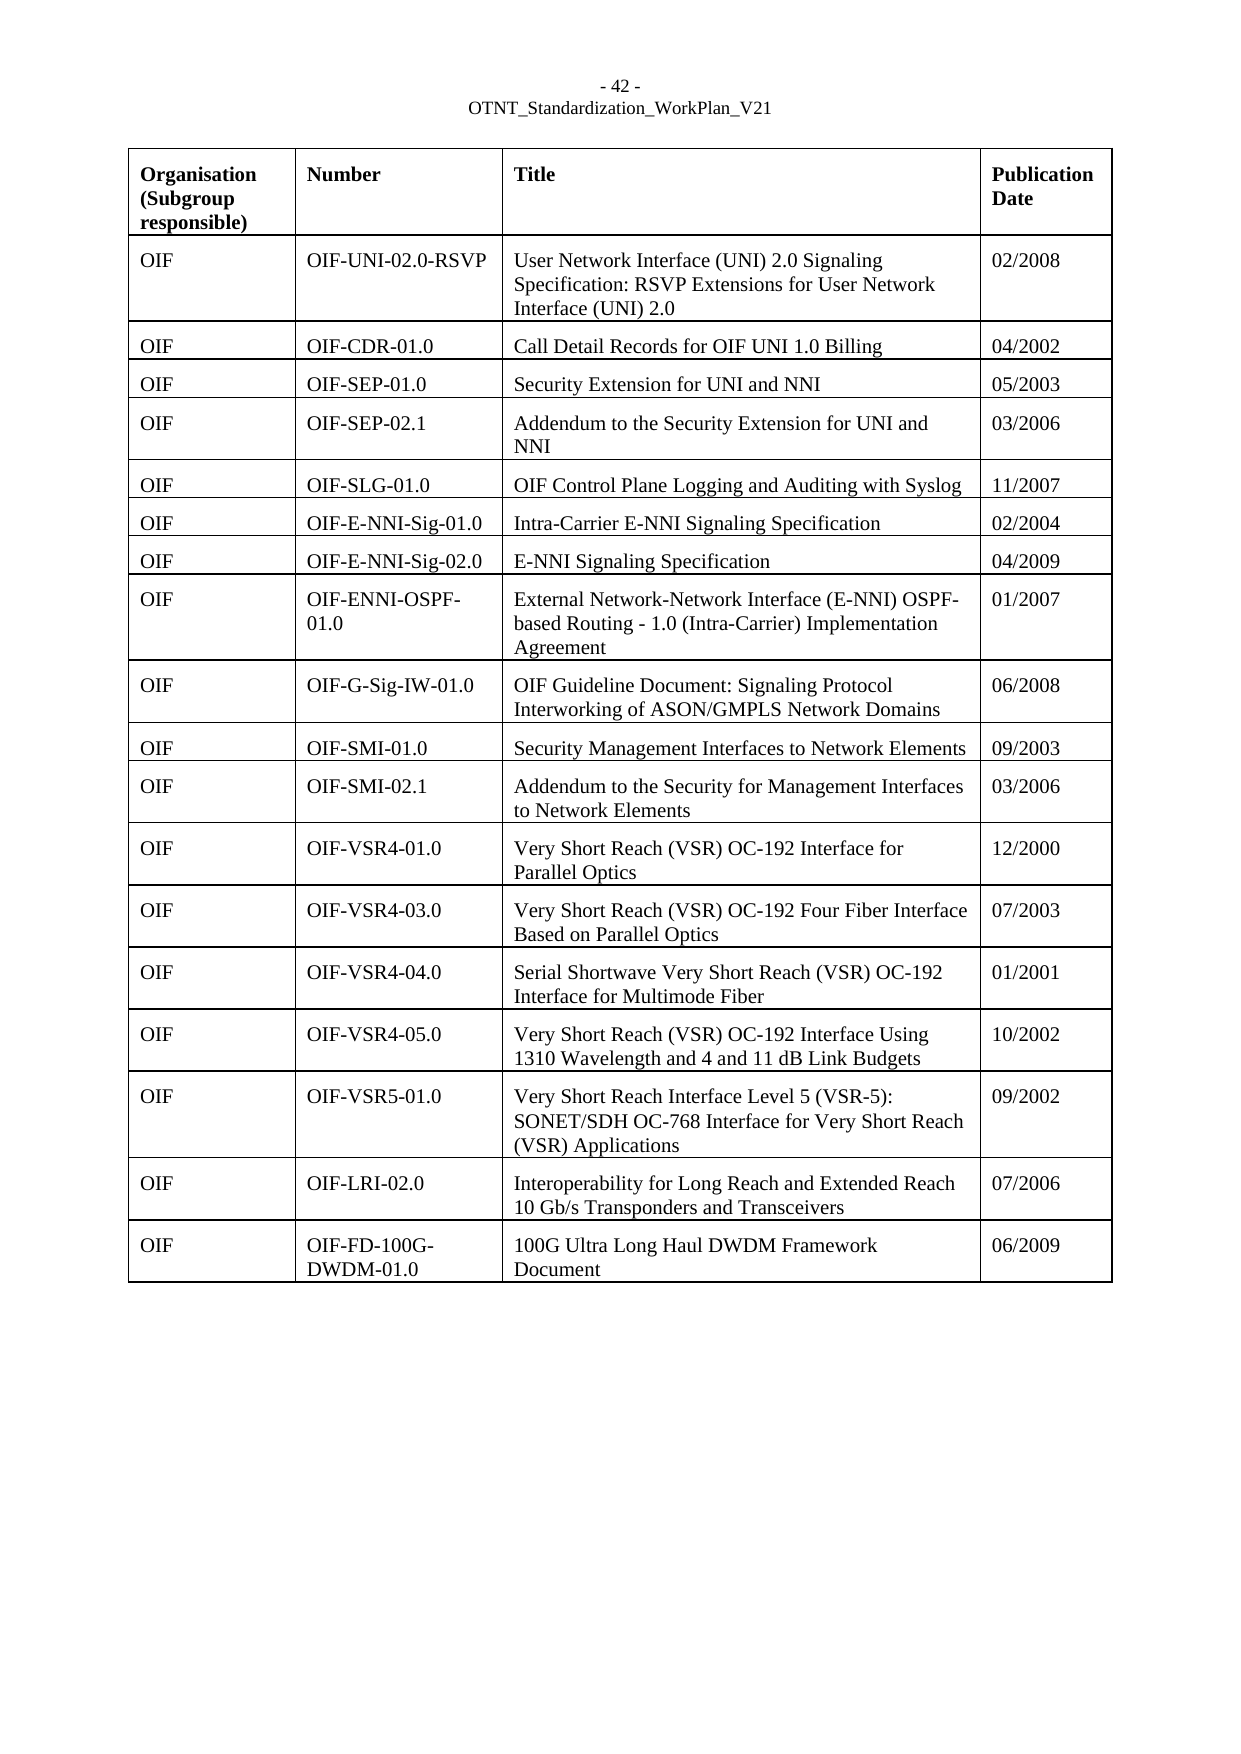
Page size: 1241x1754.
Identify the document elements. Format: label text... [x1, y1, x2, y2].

table_cell OIF [129, 536, 295, 573]
table_cell OIF-LRI-02.0 [296, 1158, 502, 1219]
table_cell OIF [129, 1010, 295, 1070]
table_cell OIF [129, 322, 295, 358]
table_cell 11/2007 [981, 460, 1111, 497]
table_cell OIF-ENNI-OSPF-01.0 [296, 575, 502, 659]
table_cell 09/2003 [981, 723, 1111, 759]
table_cell OIF [129, 360, 295, 396]
table_cell 01/2001 [981, 948, 1111, 1008]
table_cell Interoperability for Long Reach and Extended Reach 10 Gb/s Transponders and Transceivers [503, 1158, 980, 1219]
table_cell OIF [129, 1221, 295, 1281]
table_cell OIF [129, 661, 295, 721]
table_cell Serial Shortwave Very Short Reach (VSR) OC-192 Interface for Multimode Fiber [503, 948, 980, 1008]
table_cell OIF [129, 1158, 295, 1219]
table_cell OIF-VSR4-05.0 [296, 1010, 502, 1070]
table_cell OIF-CDR-01.0 [296, 322, 502, 358]
table_cell OIF-VSR4-01.0 [296, 823, 502, 884]
table_cell Security Management Interfaces to Network Elements [503, 723, 980, 759]
table_cell 03/2006 [981, 398, 1111, 458]
table_cell E-NNI Signaling Specification [503, 536, 980, 573]
table_cell User Network Interface (UNI) 2.0 Signaling Specification: RSVP Extensions for User Network Interface (UNI) 2.0 [503, 236, 980, 320]
table_cell OIF-E-NNI-Sig-01.0 [296, 498, 502, 535]
table_cell 07/2006 [981, 1158, 1111, 1219]
table_cell OIF-VSR4-04.0 [296, 948, 502, 1008]
table_header Publication Date [981, 149, 1111, 234]
table_cell OIF [129, 886, 295, 946]
table_cell Intra-Carrier E-NNI Signaling Specification [503, 498, 980, 535]
table_cell OIF-SMI-02.1 [296, 761, 502, 822]
table_cell 04/2009 [981, 536, 1111, 573]
table_cell OIF-SEP-01.0 [296, 360, 502, 396]
table_cell Call Detail Records for OIF UNI 1.0 Billing [503, 322, 980, 358]
table_cell Very Short Reach (VSR) OC-192 Four Fiber Interface Based on Parallel Optics [503, 886, 980, 946]
table_cell OIF Control Plane Logging and Auditing with Syslog [503, 460, 980, 497]
table_cell Very Short Reach (VSR) OC-192 Interface for Parallel Optics [503, 823, 980, 884]
table_header Title [503, 149, 980, 234]
table_cell 09/2002 [981, 1072, 1111, 1157]
table_cell OIF [129, 723, 295, 759]
table_cell 05/2003 [981, 360, 1111, 396]
table_cell OIF [129, 761, 295, 822]
table_cell OIF [129, 498, 295, 535]
table_cell OIF-SLG-01.0 [296, 460, 502, 497]
table_cell OIF [129, 236, 295, 320]
table_cell OIF [129, 398, 295, 458]
table_cell OIF [129, 460, 295, 497]
table_cell OIF [129, 1072, 295, 1157]
table_cell OIF-SEP-02.1 [296, 398, 502, 458]
table_cell OIF [129, 823, 295, 884]
table_cell OIF [129, 575, 295, 659]
table_cell OIF-E-NNI-Sig-02.0 [296, 536, 502, 573]
table_cell 12/2000 [981, 823, 1111, 884]
table_cell External Network-Network Interface (E-NNI) OSPF-based Routing - 1.0 (Intra-Carrier) Implementation Agreement [503, 575, 980, 659]
table_cell 06/2008 [981, 661, 1111, 721]
table_cell Addendum to the Security Extension for UNI and NNI [503, 398, 980, 458]
table_cell 07/2003 [981, 886, 1111, 946]
table_cell 01/2007 [981, 575, 1111, 659]
table_cell 100G Ultra Long Haul DWDM Framework Document [503, 1221, 980, 1281]
table_cell OIF [129, 948, 295, 1008]
table_cell OIF Guideline Document: Signaling Protocol Interworking of ASON/GMPLS Network Domains [503, 661, 980, 721]
table_cell OIF-SMI-01.0 [296, 723, 502, 759]
table_cell Security Extension for UNI and NNI [503, 360, 980, 396]
table_cell 03/2006 [981, 761, 1111, 822]
table_cell OIF-FD-100G-DWDM-01.0 [296, 1221, 502, 1281]
table_header Number [296, 149, 502, 234]
table_cell 04/2002 [981, 322, 1111, 358]
table_cell 10/2002 [981, 1010, 1111, 1070]
table_cell 02/2004 [981, 498, 1111, 535]
table_cell Very Short Reach Interface Level 5 (VSR-5): SONET/SDH OC-768 Interface for Very Short Reach (VSR) Applications [503, 1072, 980, 1157]
table_cell Addendum to the Security for Management Interfaces to Network Elements [503, 761, 980, 822]
table_header Organisation (Subgroup responsible) [129, 149, 295, 234]
table_cell OIF-VSR5-01.0 [296, 1072, 502, 1157]
table_cell Very Short Reach (VSR) OC-192 Interface Using 1310 Wavelength and 4 and 11 dB Link Budgets [503, 1010, 980, 1070]
table_cell OIF-UNI-02.0-RSVP [296, 236, 502, 320]
table_cell OIF-G-Sig-IW-01.0 [296, 661, 502, 721]
table_cell 06/2009 [981, 1221, 1111, 1281]
table_cell 02/2008 [981, 236, 1111, 320]
table_cell OIF-VSR4-03.0 [296, 886, 502, 946]
